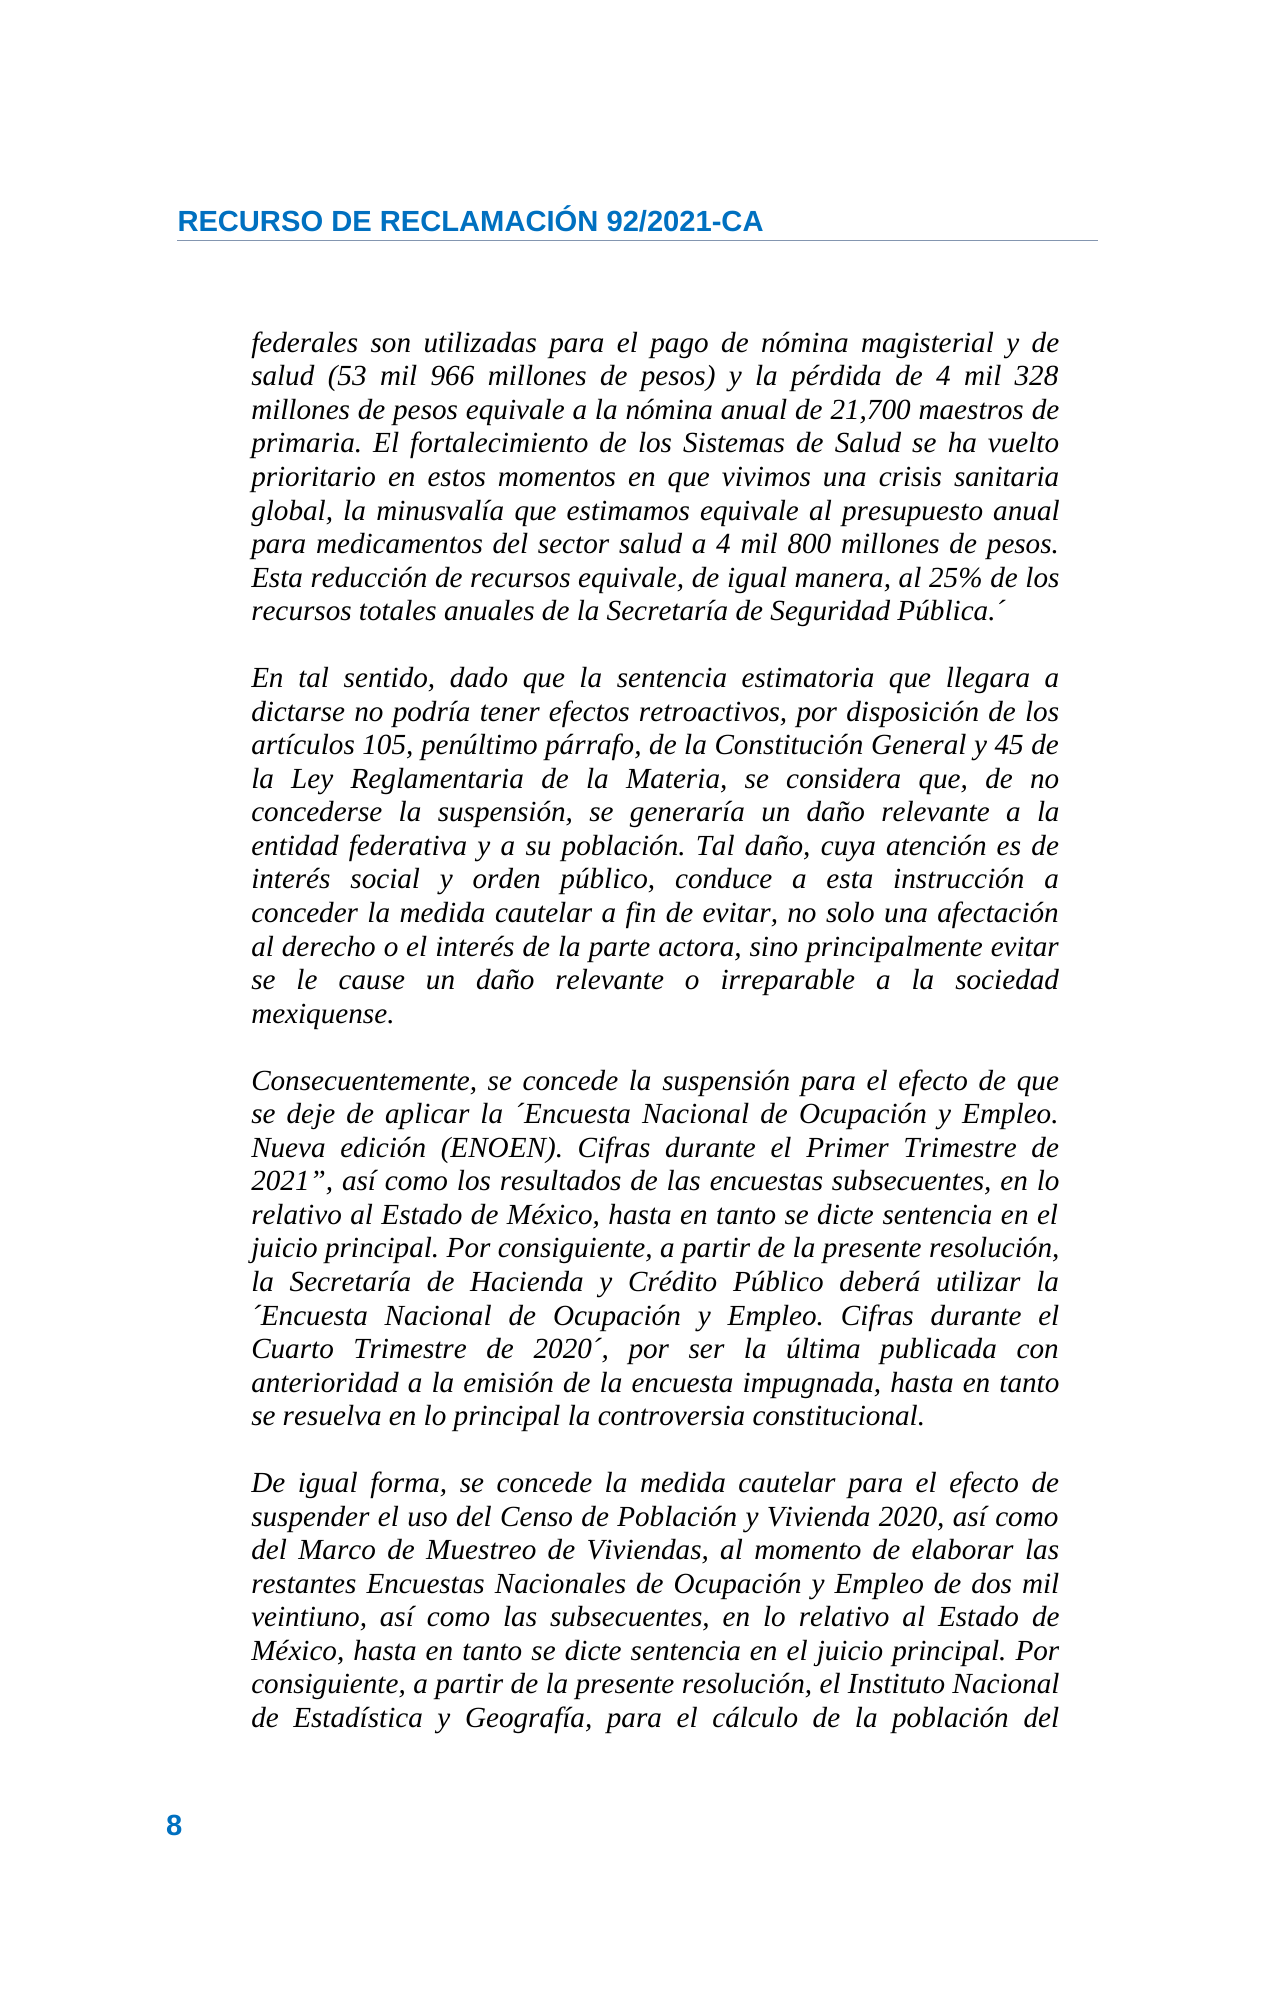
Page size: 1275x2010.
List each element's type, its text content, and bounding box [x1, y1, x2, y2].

text En tal sentido, dado que la sentencia estimatoria que llegara a dictarse no podría tener efectos retroactivos, por disposición de los artículos 105, penúltimo párrafo, de la Constitución General y 45 de la Ley Reglamentaria de la Materia, se considera que, de no concederse la suspensión, se generaría un daño relevante a la entidad federativa y a su población. Tal daño, cuya atención es de interés social y orden público, conduce a esta instrucción a conceder la medida cautelar a fin de evitar, no solo una afectación al derecho o el interés de la parte actora, sino principalmente evitar se le cause un daño relevante o irreparable a la sociedad mexiquense. [251, 660, 1063, 1029]
text Consecuentemente, se concede la suspensión para el efecto de que se deje de aplicar la ´Encuesta Nacional de Ocupación y Empleo. Nueva edición (ENOEN). Cifras durante el Primer Trimestre de 2021”, así como los resultados de las encuestas subsecuentes, en lo relativo al Estado de México, hasta en tanto se dicte sentencia en el juicio principal. Por consiguiente, a partir de la presente resolución, la Secretaría de Hacienda y Crédito Público deberá utilizar la ´Encuesta Nacional de Ocupación y Empleo. Cifras durante el Cuarto Trimestre de 2020´, por ser la última publicada con anterioridad a la emisión de la encuesta impugnada, hasta en tanto se resuelva en lo principal la controversia constitucional. [251, 1063, 1063, 1432]
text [251, 325, 1063, 627]
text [251, 1465, 1063, 1734]
